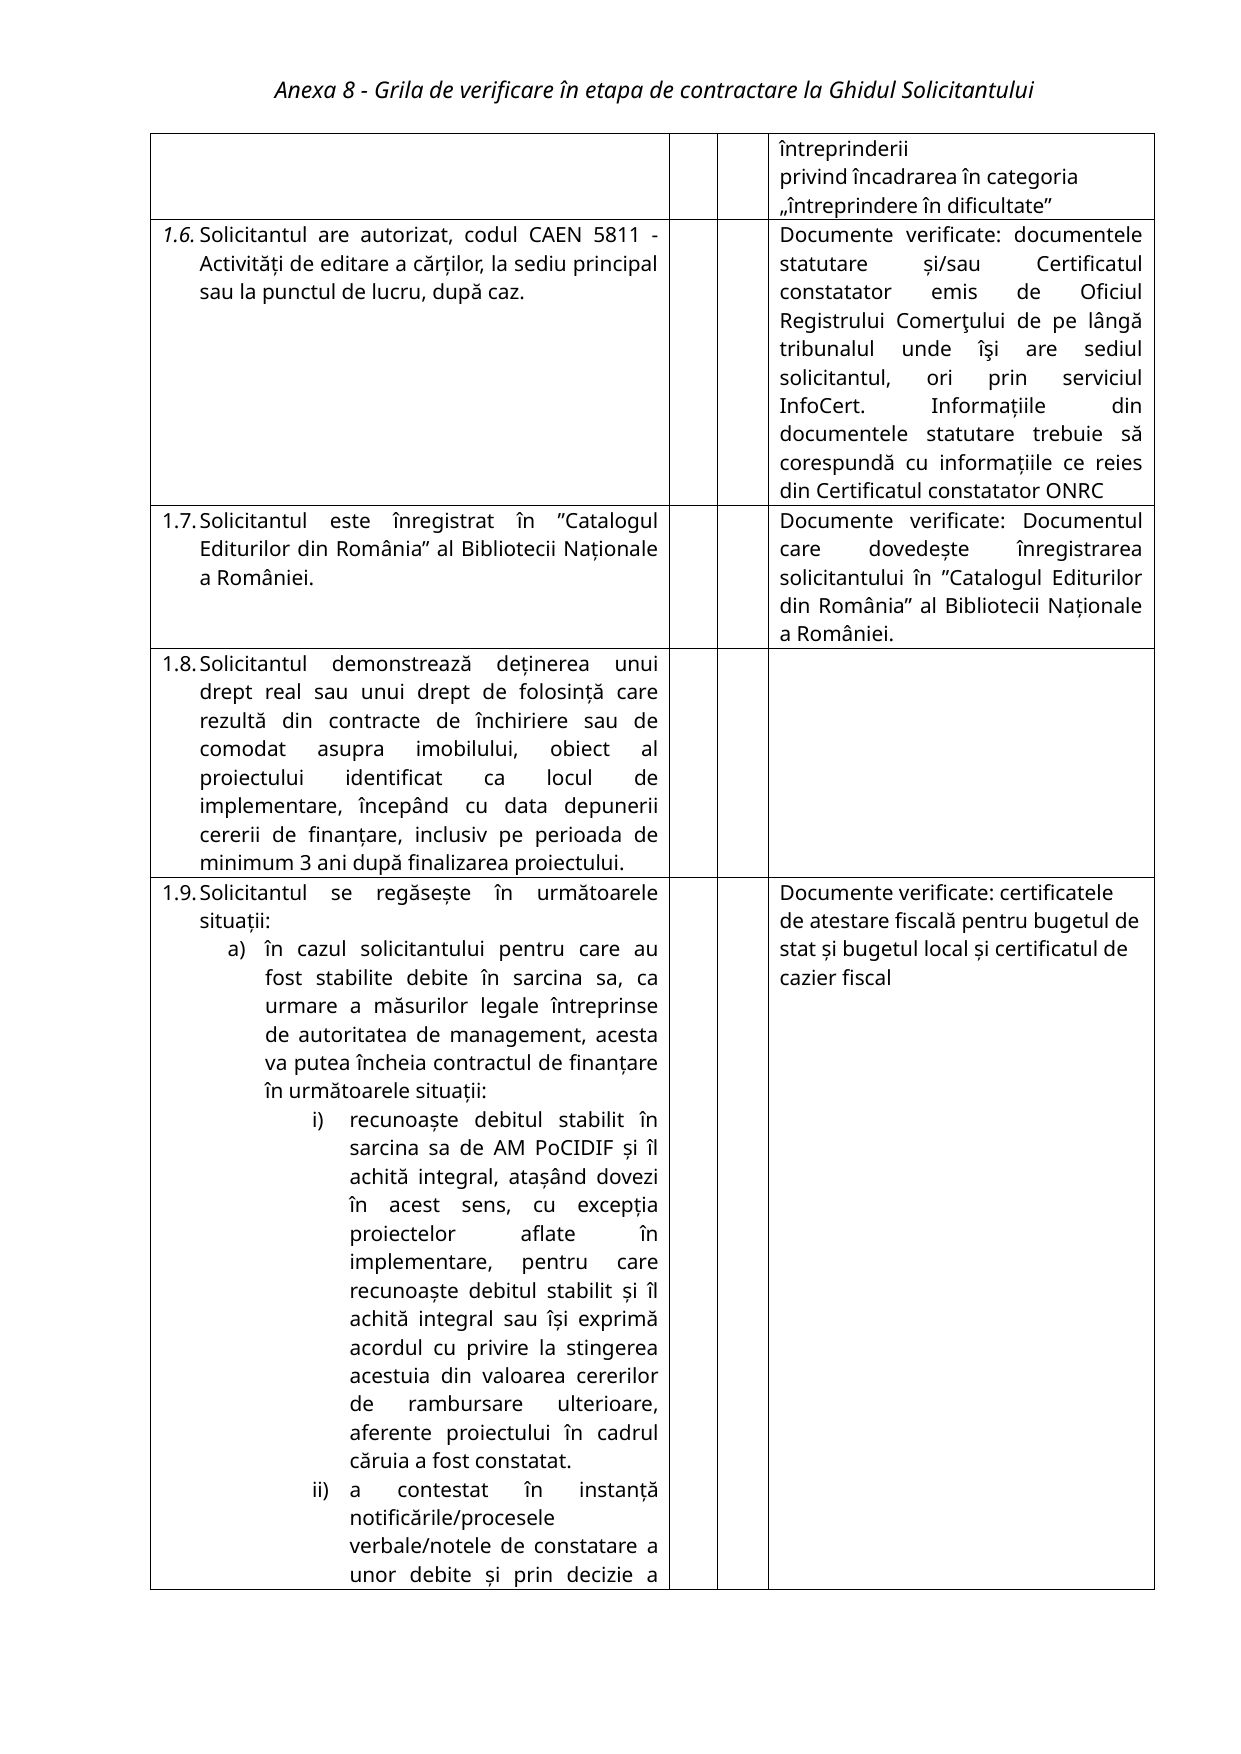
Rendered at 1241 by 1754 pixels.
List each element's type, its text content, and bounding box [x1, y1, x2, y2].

table_cell [670, 878, 717, 1588]
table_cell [769, 878, 1154, 1588]
table_cell [718, 878, 768, 1588]
table_cell [718, 220, 768, 505]
table_cell [769, 649, 1154, 877]
table_cell [670, 506, 717, 648]
table_cell Solicitantul demonstrează deținerea unui drept real sau unui drept de folosință care rezultă din contracte de închiriere sau de comodat asupra imobilului, obiect al proiectului identificat ca locul de implementare, începând cu data depunerii cererii de finanțare, inclusiv pe perioada de minimum 3 ani după finalizarea proiectului. [151, 649, 669, 877]
table_cell [670, 134, 717, 219]
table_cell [151, 134, 669, 219]
table_cell [670, 220, 717, 505]
table_cell [718, 506, 768, 648]
table_cell Documente verificate: documentele statutare și/sau Certificatul constatator emis de Oficiul Registrului Comerţului de pe lângă tribunalul unde îşi are sediul solicitantul, ori prin serviciul InfoCert. Informațiile din documentele statutare trebuie să corespundă cu informațiile ce reies din Certificatul constatator ONRC [769, 220, 1154, 505]
table_cell Solicitantul este înregistrat în ”Catalogul Editurilor din România” al Bibliotecii Naționale a României. [151, 506, 669, 648]
table_cell [718, 134, 768, 219]
table_cell [670, 649, 717, 877]
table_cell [769, 134, 1154, 219]
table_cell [151, 878, 669, 1588]
table_cell [718, 649, 768, 877]
table_cell Solicitantul are autorizat, codul CAEN 5811 - Activități de editare a cărților, la sediu principal sau la punctul de lucru, după caz. [151, 220, 669, 505]
table_cell Documente verificate: Documentul care dovedește înregistrarea solicitantului în ”Catalogul Editurilor din România” al Bibliotecii Naționale a României. [769, 506, 1154, 648]
